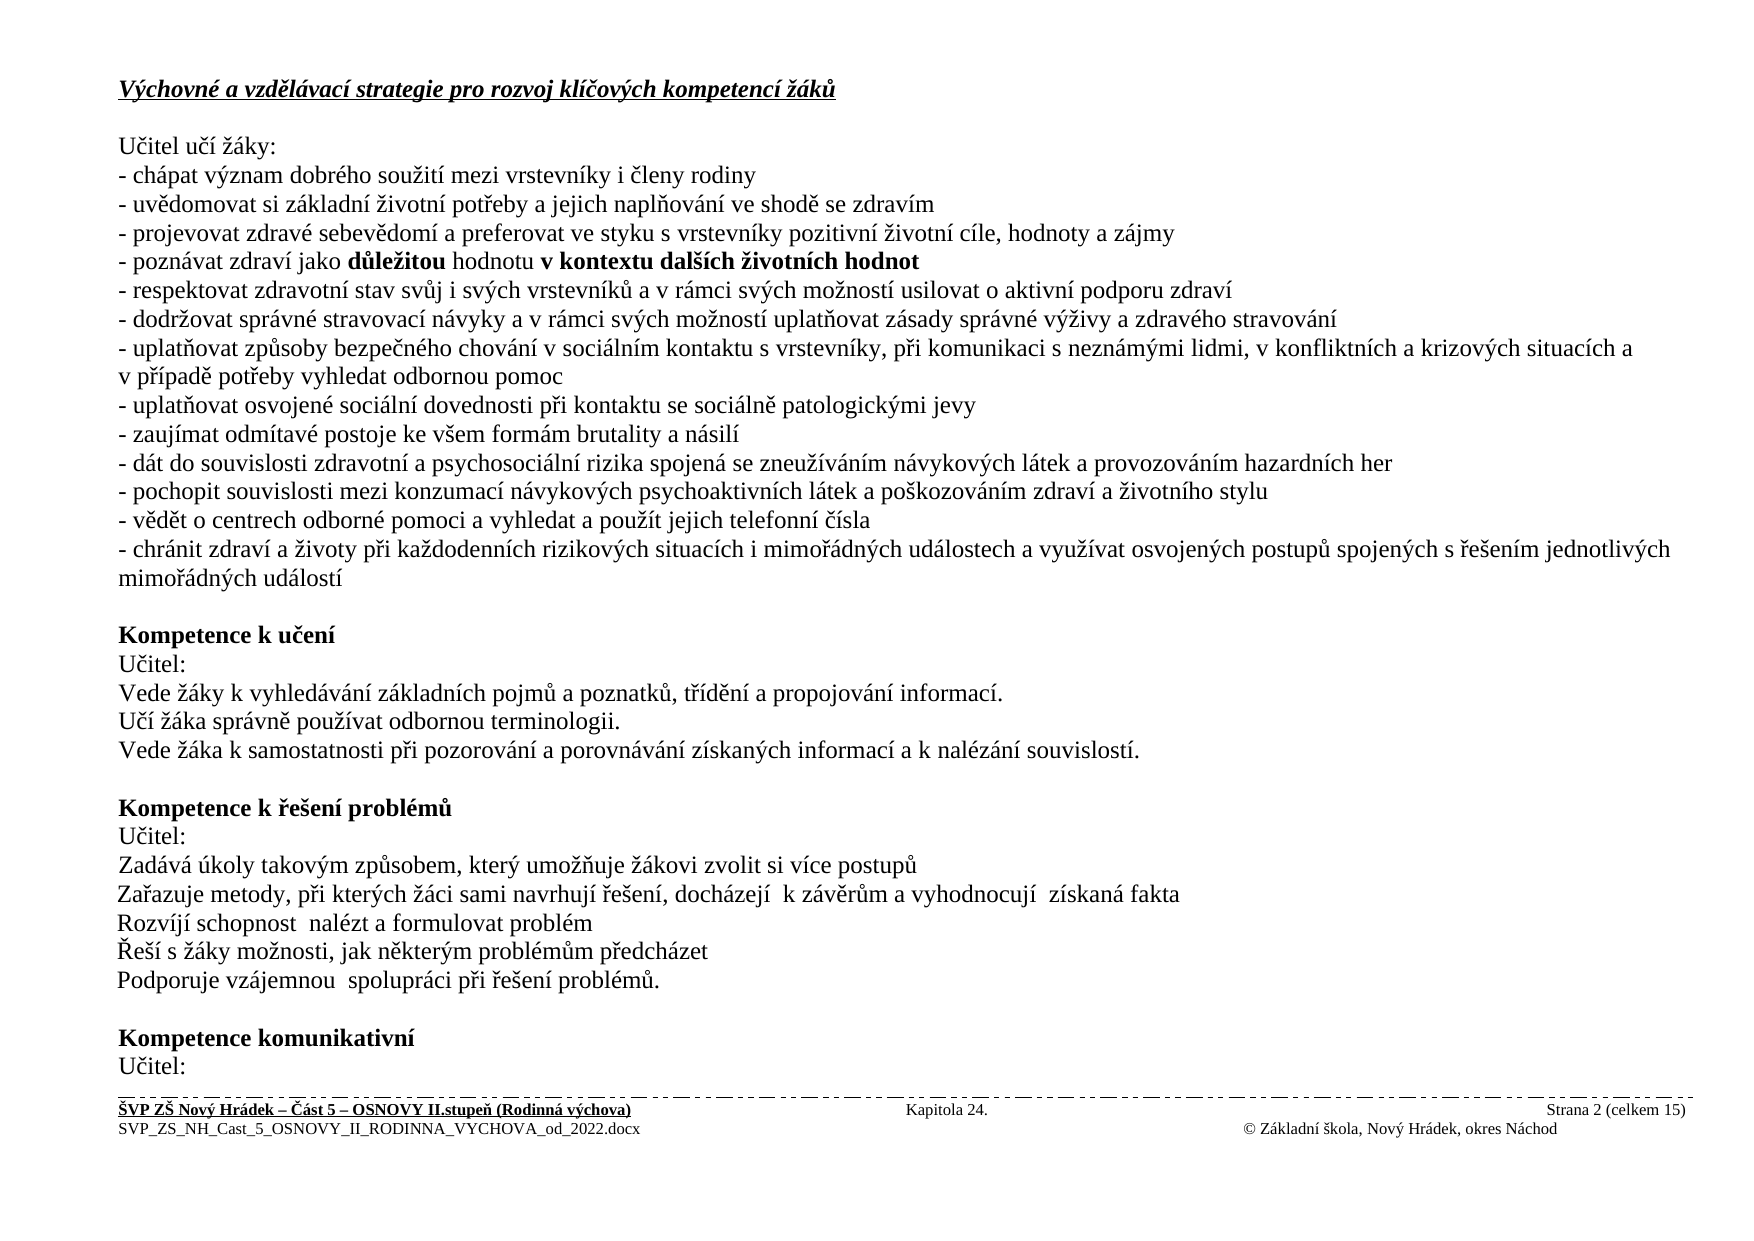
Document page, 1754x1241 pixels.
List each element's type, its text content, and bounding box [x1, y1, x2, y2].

text - uplatňovat osvojené sociální dovednosti při kontaktu se sociálně patologickými jevy [118, 390, 1695, 419]
text Kompetence k učení [118, 620, 1695, 649]
text Učitel: [118, 821, 1695, 850]
text - dát do souvislosti zdravotní a psychosociální rizika spojená se zneužíváním návykových látek a provozováním hazardních her [118, 448, 1695, 476]
text - chránit zdraví a životy při každodenních rizikových situacích i mimořádných událostech a využívat osvojených postupů spojených s řešením jednotlivých mimořádných událostí [118, 534, 1695, 591]
text Učitel: [118, 649, 1695, 678]
text - zaujímat odmítavé postoje ke všem formám brutality a násilí [118, 419, 1695, 448]
text Kompetence k řešení problémů [118, 793, 1695, 821]
text Učitel učí žáky: [118, 131, 1695, 160]
text - poznávat zdraví jako důležitou hodnotu v kontextu dalších životních hodnot [118, 246, 1695, 275]
text Kompetence komunikativní [118, 1023, 1695, 1051]
text Učí žáka správně používat odbornou terminologii. [118, 706, 1695, 735]
text Zadává úkoly takovým způsobem, který umožňuje žákovi zvolit si více postupů [118, 850, 1695, 879]
text - uvědomovat si základní životní potřeby a jejich naplňování ve shodě se zdravím [118, 189, 1695, 218]
text - projevovat zdravé sebevědomí a preferovat ve styku s vrstevníky pozitivní životní cíle, hodnoty a zájmy [118, 218, 1695, 246]
text Zařazuje metody, při kterých žáci sami navrhují řešení, docházejí k závěrům a vyhodnocují získaná fakta [117, 879, 1695, 908]
text Podporuje vzájemnou spolupráci při řešení problémů. [117, 965, 1695, 994]
text Vede žáka k samostatnosti při pozorování a porovnávání získaných informací a k nalézání souvislostí. [118, 735, 1695, 764]
text Řeší s žáky možnosti, jak některým problémům předcházet [117, 936, 1695, 965]
text - uplatňovat způsoby bezpečného chování v sociálním kontaktu s vrstevníky, při komunikaci s neznámými lidmi, v konfliktních a krizových situacích a v případě potřeby vyhledat odbornou pomoc [118, 333, 1695, 390]
subtitle Výchovné a vzdělávací strategie pro rozvoj klíčových kompetencí žáků [118, 74, 1695, 103]
text - dodržovat správné stravovací návyky a v rámci svých možností uplatňovat zásady správné výživy a zdravého stravování [118, 304, 1695, 333]
text - pochopit souvislosti mezi konzumací návykových psychoaktivních látek a poškozováním zdraví a životního stylu [118, 476, 1695, 505]
text - chápat význam dobrého soužití mezi vrstevníky i členy rodiny [118, 160, 1695, 189]
text - vědět o centrech odborné pomoci a vyhledat a použít jejich telefonní čísla [118, 505, 1695, 534]
text Učitel: [118, 1051, 1695, 1080]
text Rozvíjí schopnost nalézt a formulovat problém [117, 908, 1695, 936]
text Vede žáky k vyhledávání základních pojmů a poznatků, třídění a propojování informací. [118, 678, 1695, 706]
text - respektovat zdravotní stav svůj i svých vrstevníků a v rámci svých možností usilovat o aktivní podporu zdraví [118, 275, 1695, 304]
